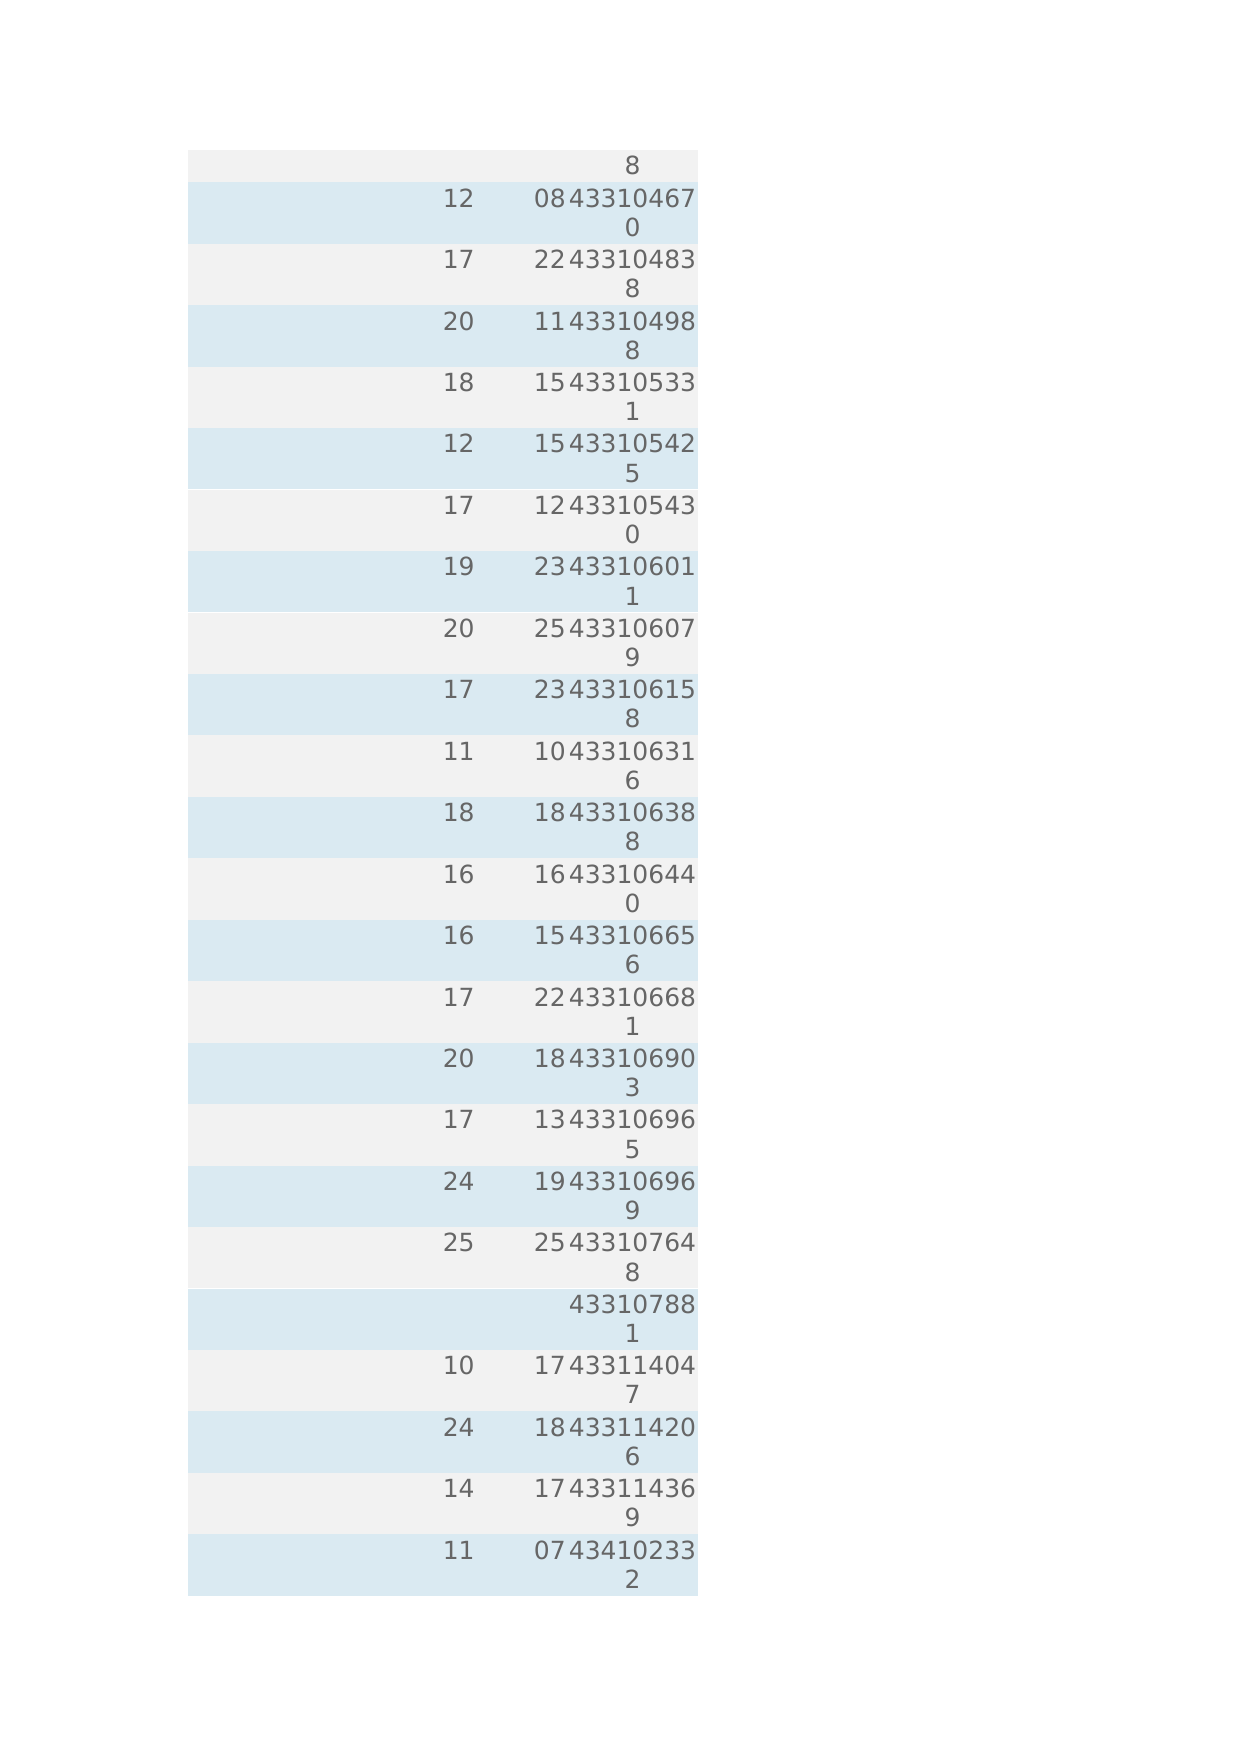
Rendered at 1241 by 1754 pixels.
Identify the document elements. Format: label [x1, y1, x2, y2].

table_cell [188, 150, 1053, 1596]
